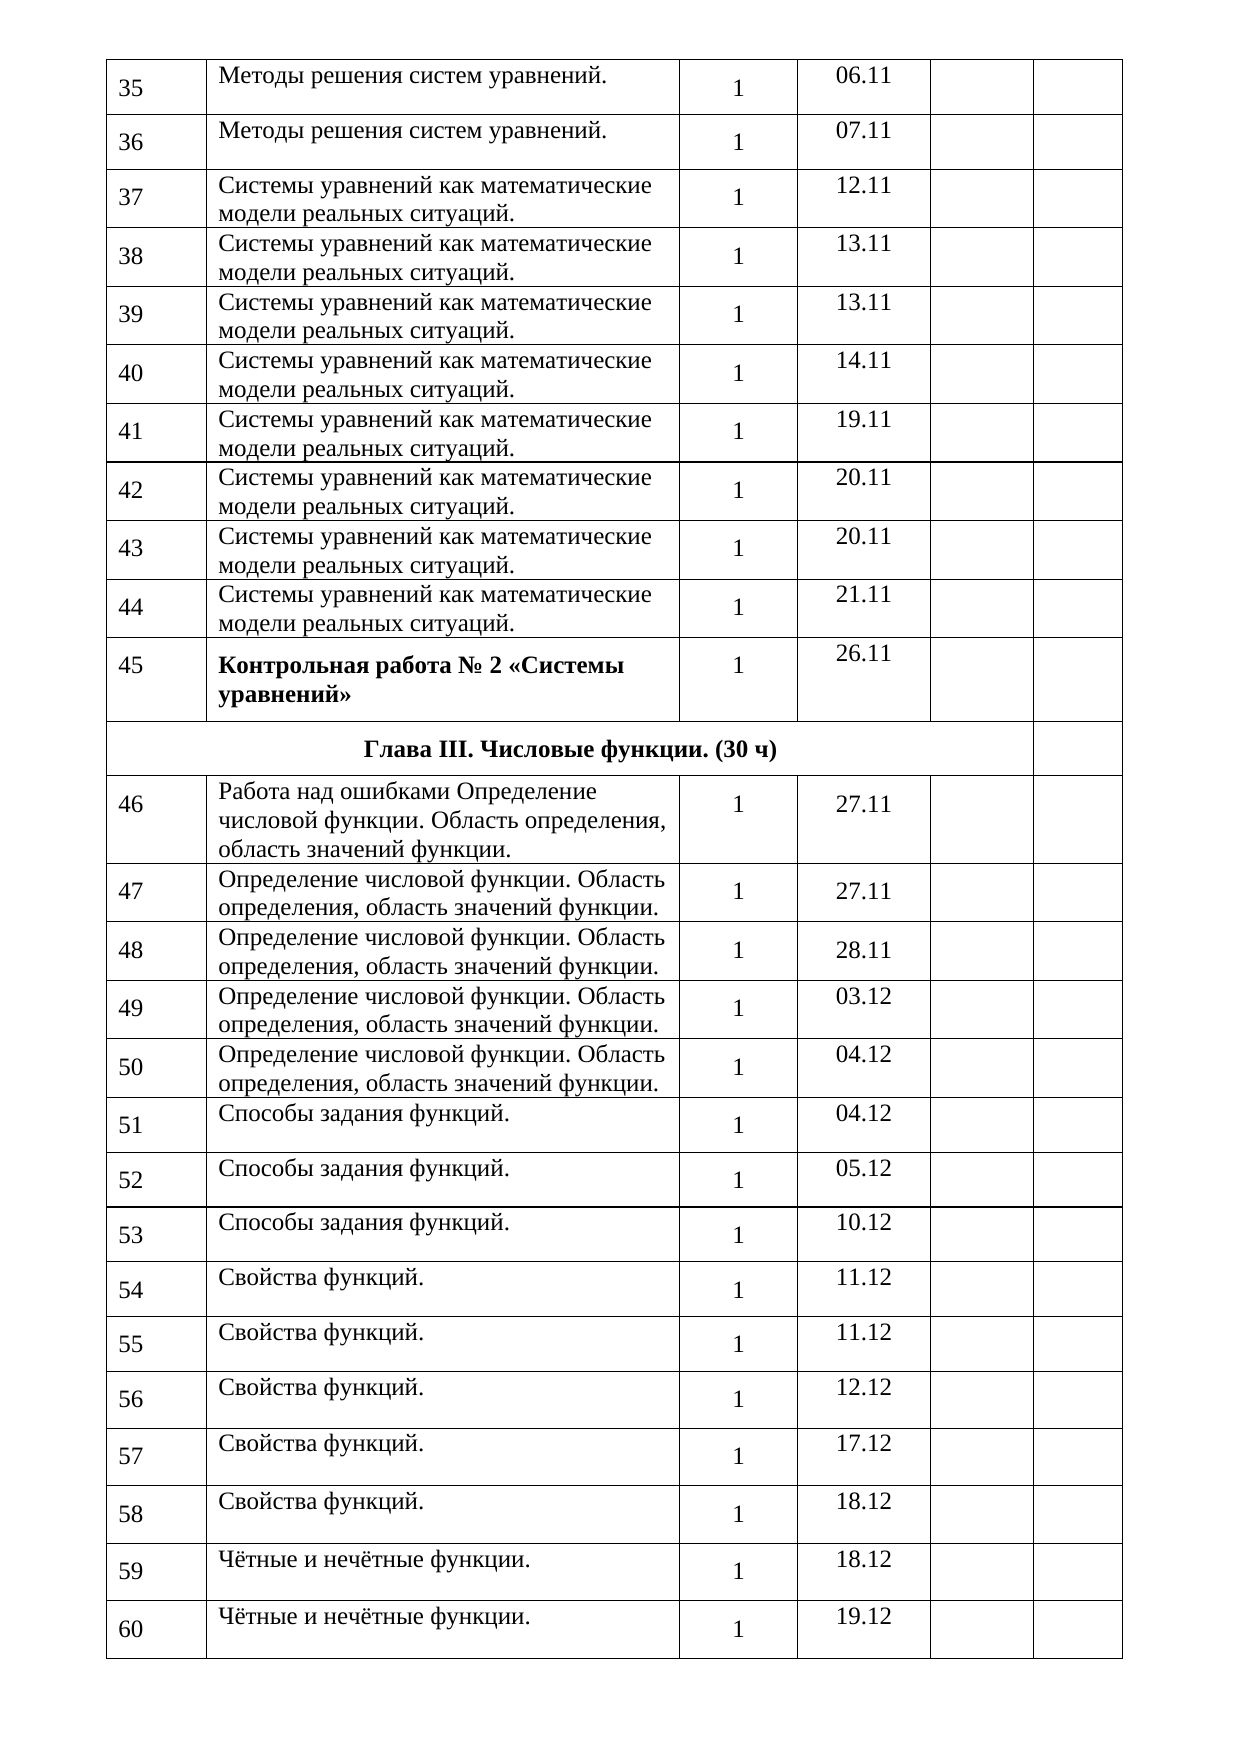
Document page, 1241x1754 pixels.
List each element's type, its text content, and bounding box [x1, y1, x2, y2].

table_cell [1034, 287, 1122, 344]
table_cell 1 [680, 1098, 797, 1152]
table_cell Системы уравнений как математические модели реальных ситуаций. [207, 170, 679, 227]
table_cell 44 [107, 580, 206, 637]
table_cell [931, 922, 1033, 980]
table_cell 1 [680, 287, 797, 344]
table_cell [931, 580, 1033, 637]
table_cell 41 [107, 404, 206, 461]
table_cell 1 [680, 922, 797, 980]
table_cell [1034, 60, 1122, 114]
table_cell [1034, 228, 1122, 286]
table_cell 36 [107, 115, 206, 169]
table_cell [1034, 1262, 1122, 1316]
table_cell [1034, 170, 1122, 227]
table_cell Системы уравнений как математические модели реальных ситуаций. [207, 580, 679, 637]
table_cell 20.11 [798, 521, 930, 578]
table_cell Системы уравнений как математические модели реальных ситуаций. [207, 521, 679, 578]
table_cell Способы задания функций. [207, 1208, 679, 1261]
table_cell 17.12 [798, 1429, 930, 1485]
table_cell Определение числовой функции. Область определения, область значений функции. [207, 981, 679, 1038]
table_cell 45 [107, 638, 206, 721]
table_cell [931, 1098, 1033, 1152]
table_cell [1034, 1317, 1122, 1371]
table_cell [207, 115, 679, 169]
table_cell 49 [107, 981, 206, 1038]
table_cell Свойства функций. [207, 1429, 679, 1485]
table_cell 28.11 [798, 922, 930, 980]
table_cell 1 [680, 638, 797, 721]
table_cell Системы уравнений как математические модели реальных ситуаций. [207, 345, 679, 403]
table_cell [1034, 404, 1122, 461]
table_cell [931, 1317, 1033, 1371]
table_cell [931, 287, 1033, 344]
table_cell 59 [107, 1544, 206, 1600]
table_cell [1034, 580, 1122, 637]
table_cell 05.12 [798, 1153, 930, 1206]
table_cell 1 [680, 463, 797, 520]
table_cell Системы уравнений как математические модели реальных ситуаций. [207, 404, 679, 461]
table_cell 39 [107, 287, 206, 344]
table_cell 19.11 [798, 404, 930, 461]
table_cell [1034, 463, 1122, 520]
table_cell [931, 60, 1033, 114]
table_cell [931, 638, 1033, 721]
table_cell Работа над ошибками Определение числовой функции. Область определения, область значений функции. [207, 776, 679, 863]
table_cell Контрольная работа № 2 «Системы уравнений» [207, 638, 679, 721]
table_cell 27.11 [798, 776, 930, 863]
table_cell Определение числовой функции. Область определения, область значений функции. [207, 864, 679, 921]
table_cell 26.11 [798, 638, 930, 721]
table_cell 60 [107, 1601, 206, 1658]
table_cell [931, 1208, 1033, 1261]
table_cell Чётные и нечётные функции. [207, 1544, 679, 1600]
table_cell 53 [107, 1208, 206, 1261]
table_cell [931, 1486, 1033, 1543]
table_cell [207, 1601, 679, 1658]
table_cell 50 [107, 1039, 206, 1097]
table_cell 1 [680, 776, 797, 863]
table_cell [1034, 1544, 1122, 1600]
table_cell 1 [680, 1262, 797, 1316]
table_cell 35 [107, 60, 206, 114]
table_cell [1034, 981, 1122, 1038]
table_cell 07.11 [798, 115, 930, 169]
table_cell 13.11 [798, 287, 930, 344]
table_cell [931, 463, 1033, 520]
table_cell Свойства функций. [207, 1372, 679, 1427]
table_cell [931, 1544, 1033, 1600]
table_cell [931, 981, 1033, 1038]
table_cell 1 [680, 521, 797, 578]
table_cell 1 [680, 60, 797, 114]
table_cell 1 [680, 864, 797, 921]
table_cell 20.11 [798, 463, 930, 520]
table_cell [1034, 115, 1122, 169]
table_cell 1 [680, 404, 797, 461]
table_cell 18.12 [798, 1544, 930, 1600]
table_cell Способы задания функций. [207, 1153, 679, 1206]
table_cell 1 [680, 1544, 797, 1600]
table_cell 1 [680, 1317, 797, 1371]
table_cell 1 [680, 170, 797, 227]
table_cell 1 [680, 228, 797, 286]
table_cell 04.12 [798, 1039, 930, 1097]
table_cell Способы задания функций. [207, 1098, 679, 1152]
table_cell Свойства функций. [207, 1317, 679, 1371]
table_cell 58 [107, 1486, 206, 1543]
table_cell 40 [107, 345, 206, 403]
table_cell 1 [680, 580, 797, 637]
table_cell [931, 404, 1033, 461]
table_cell 11.12 [798, 1262, 930, 1316]
table_cell [931, 521, 1033, 578]
table_cell [1034, 1372, 1122, 1427]
table_cell Системы уравнений как математические модели реальных ситуаций. [207, 228, 679, 286]
table_cell [1034, 1429, 1122, 1485]
table_cell [1034, 1039, 1122, 1097]
table_cell [931, 1429, 1033, 1485]
table_cell [1034, 1208, 1122, 1261]
table_cell 03.12 [798, 981, 930, 1038]
table_cell 06.11 [798, 60, 930, 114]
table_cell 42 [107, 463, 206, 520]
table_cell 04.12 [798, 1098, 930, 1152]
table_cell 10.12 [798, 1208, 930, 1261]
table_cell Системы уравнений как математические модели реальных ситуаций. [207, 287, 679, 344]
table_cell [931, 170, 1033, 227]
table_cell 56 [107, 1372, 206, 1427]
table_cell [931, 864, 1033, 921]
table_cell 43 [107, 521, 206, 578]
table_cell Свойства функций. [207, 1262, 679, 1316]
table_cell 12.12 [798, 1372, 930, 1427]
table_cell [1034, 1486, 1122, 1543]
table_cell 1 [680, 1429, 797, 1485]
table_cell 1 [680, 1153, 797, 1206]
table_cell 1 [680, 1372, 797, 1427]
table_cell 37 [107, 170, 206, 227]
table_cell 1 [680, 345, 797, 403]
table_cell 1 [680, 981, 797, 1038]
table_cell 11.12 [798, 1317, 930, 1371]
table_cell [931, 1601, 1033, 1658]
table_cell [207, 60, 679, 114]
table_cell [931, 228, 1033, 286]
table_cell 51 [107, 1098, 206, 1152]
table_cell 52 [107, 1153, 206, 1206]
table_cell 12.11 [798, 170, 930, 227]
table_cell Глава III. Числовые функции. (30 ч) [107, 722, 1033, 775]
table_cell 13.11 [798, 228, 930, 286]
table_cell [1034, 1098, 1122, 1152]
table_cell 1 [680, 1208, 797, 1261]
table_cell 21.11 [798, 580, 930, 637]
table_cell [931, 345, 1033, 403]
table_cell [931, 1039, 1033, 1097]
table_cell [1034, 345, 1122, 403]
table_cell 55 [107, 1317, 206, 1371]
table_cell [1034, 1601, 1122, 1658]
table_cell [931, 1153, 1033, 1206]
table_cell [931, 1262, 1033, 1316]
table_cell 47 [107, 864, 206, 921]
table_cell 18.12 [798, 1486, 930, 1543]
table_cell 14.11 [798, 345, 930, 403]
table_cell [931, 1372, 1033, 1427]
table_cell Системы уравнений как математические модели реальных ситуаций. [207, 463, 679, 520]
table_cell [1034, 638, 1122, 721]
table_cell [1034, 722, 1122, 775]
table_cell 1 [680, 1039, 797, 1097]
table_cell 54 [107, 1262, 206, 1316]
table_cell [1034, 521, 1122, 578]
table_cell Определение числовой функции. Область определения, область значений функции. [207, 922, 679, 980]
table_cell [1034, 864, 1122, 921]
table_cell [931, 776, 1033, 863]
table_cell 38 [107, 228, 206, 286]
table_cell 48 [107, 922, 206, 980]
table_cell 57 [107, 1429, 206, 1485]
table_cell [1034, 1153, 1122, 1206]
table_cell 46 [107, 776, 206, 863]
table_cell 19.12 [798, 1601, 930, 1658]
table_cell 1 [680, 1601, 797, 1658]
table_cell [1034, 776, 1122, 863]
table_cell 1 [680, 1486, 797, 1543]
table_cell Свойства функций. [207, 1486, 679, 1543]
table_cell [931, 115, 1033, 169]
table_cell [1034, 922, 1122, 980]
table_cell 1 [680, 115, 797, 169]
table_cell Определение числовой функции. Область определения, область значений функции. [207, 1039, 679, 1097]
table_cell 27.11 [798, 864, 930, 921]
